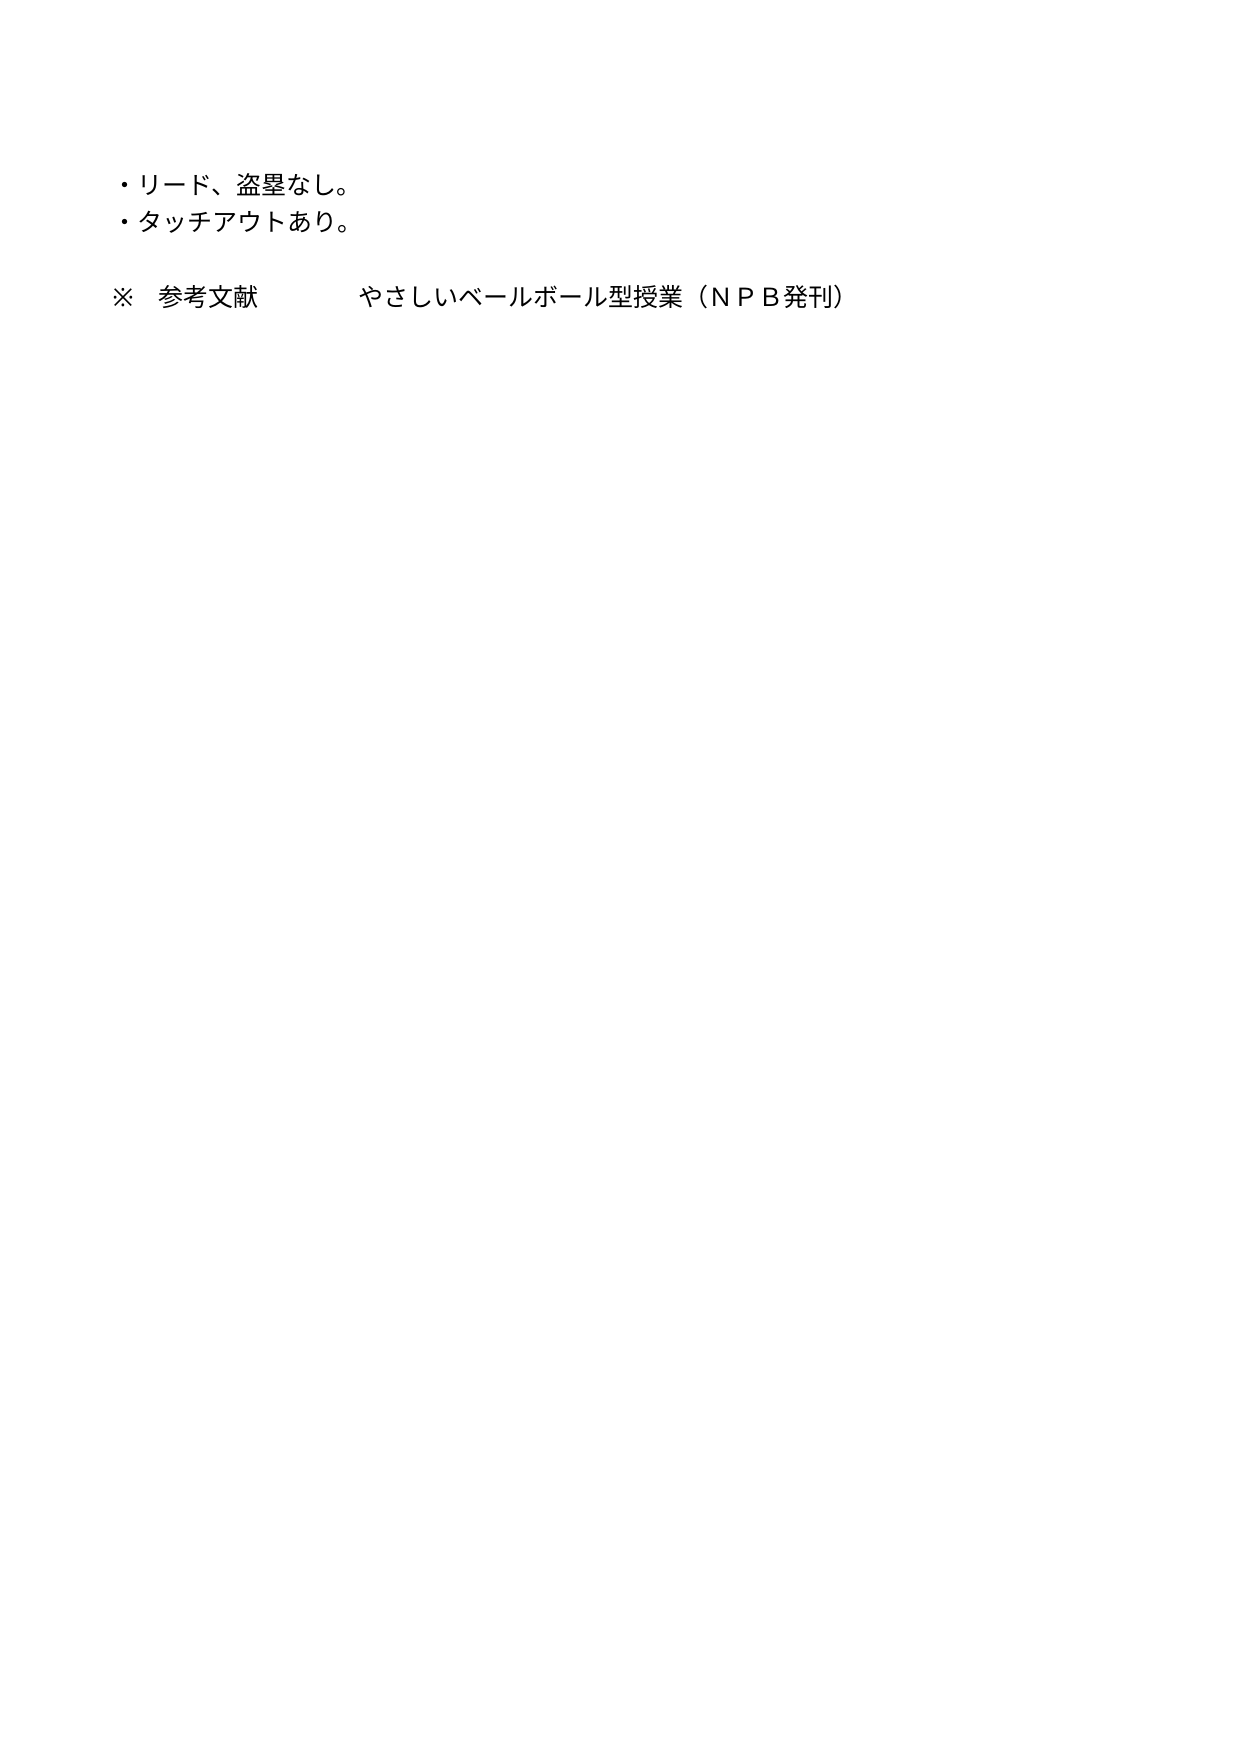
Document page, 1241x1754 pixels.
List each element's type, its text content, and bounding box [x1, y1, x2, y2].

text ・タッチアウトあり。 [112, 202, 1128, 239]
text ・リード、盗塁なし。 [112, 164, 1128, 202]
text ※ 参考文献 やさしいベールボール型授業（ＮＰＢ発刊） [112, 277, 1128, 314]
